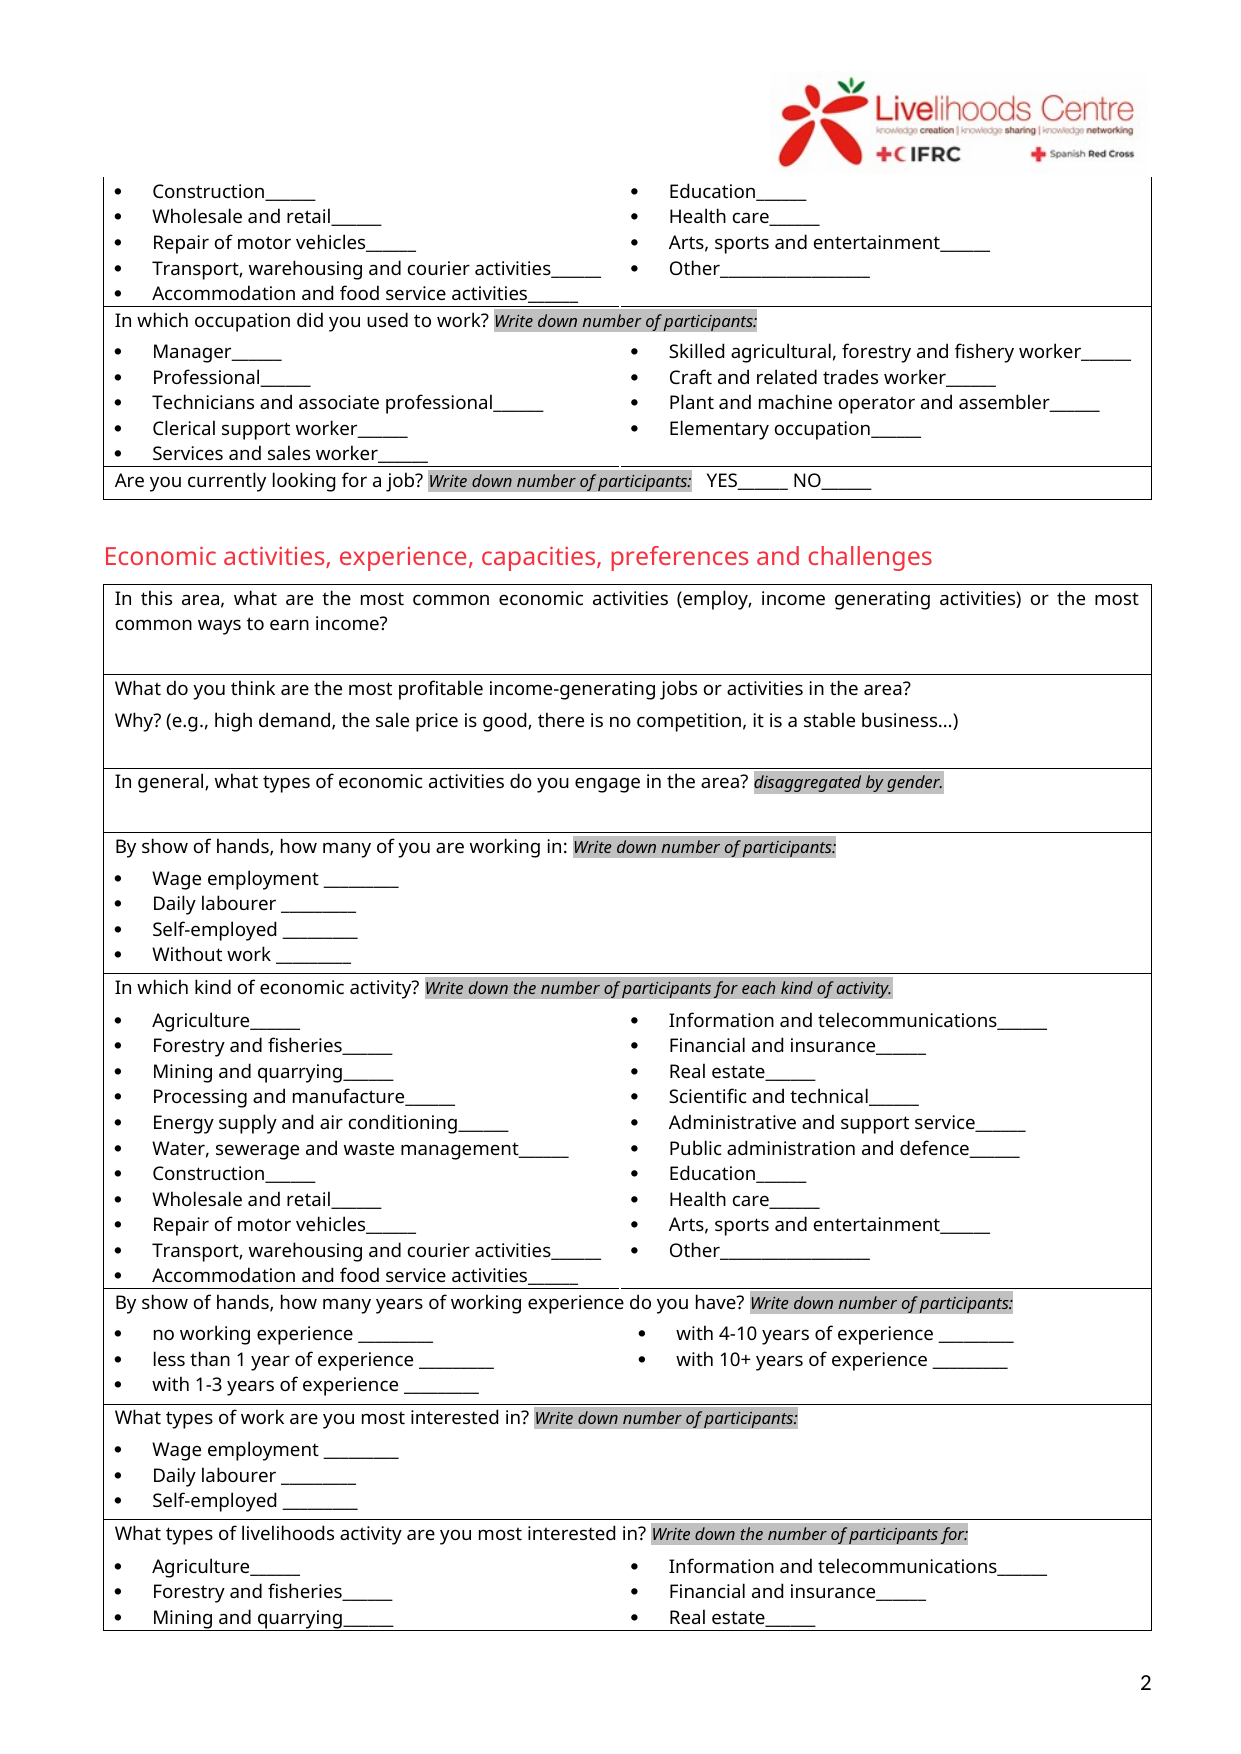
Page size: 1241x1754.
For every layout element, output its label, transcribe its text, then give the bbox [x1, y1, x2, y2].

table_header In this area, what are the most common economic activities (employ, income generating activities) or the most common ways to earn income? [104, 585, 1151, 674]
table_cell What do you think are the most profitable income-generating jobs or activities in the area? Why? (e.g., high demand, the sale price is good, there is no competition, it is a stable business…) [104, 675, 1151, 768]
table_cell By show of hands, how many years of working experience do you have? Write down number of participants: [104, 1289, 1151, 1321]
text Economic activities, experience, capacities, preferences and challenges [103, 538, 1152, 573]
table_cell By show of hands, how many of you are working in: Write down number of participants: Wage employment _________ Daily labourer _________ Self-employed _________ Without work _________ [104, 833, 1151, 973]
table_cell with 4-10 years of experience _________ with 10+ years of experience _________ [628, 1321, 1151, 1403]
table_cell Manager______ Professional______ Technicians and associate professional______ Clerical support worker______ Services and sales worker______ [104, 339, 619, 466]
table_cell no working experience _________ less than 1 year of experience _________ with 1-3 years of experience _________ [104, 1321, 627, 1403]
table_cell Are you currently looking for a job? Write down number of participants: YES______ NO______ [104, 467, 1151, 499]
table_cell In general, what types of economic activities do you engage in the area? disaggregated by gender. [104, 769, 1151, 832]
table_cell In which occupation did you used to work? Write down number of participants: [104, 307, 1151, 339]
table_cell What types of work are you most interested in? Write down number of participants: Wage employment _________ Daily labourer _________ Self-employed _________ [104, 1405, 1151, 1519]
table_cell Skilled agricultural, forestry and fishery worker______ Craft and related trades worker______ Plant and machine operator and assembler______ Elementary occupation______ [621, 339, 1151, 466]
picture [770, 71, 1148, 174]
table_cell In which kind of economic activity? Write down the number of participants for each kind of activity. [104, 974, 1151, 1006]
table_cell What types of livelihoods activity are you most interested in? Write down the number of participants for: [104, 1520, 1151, 1552]
